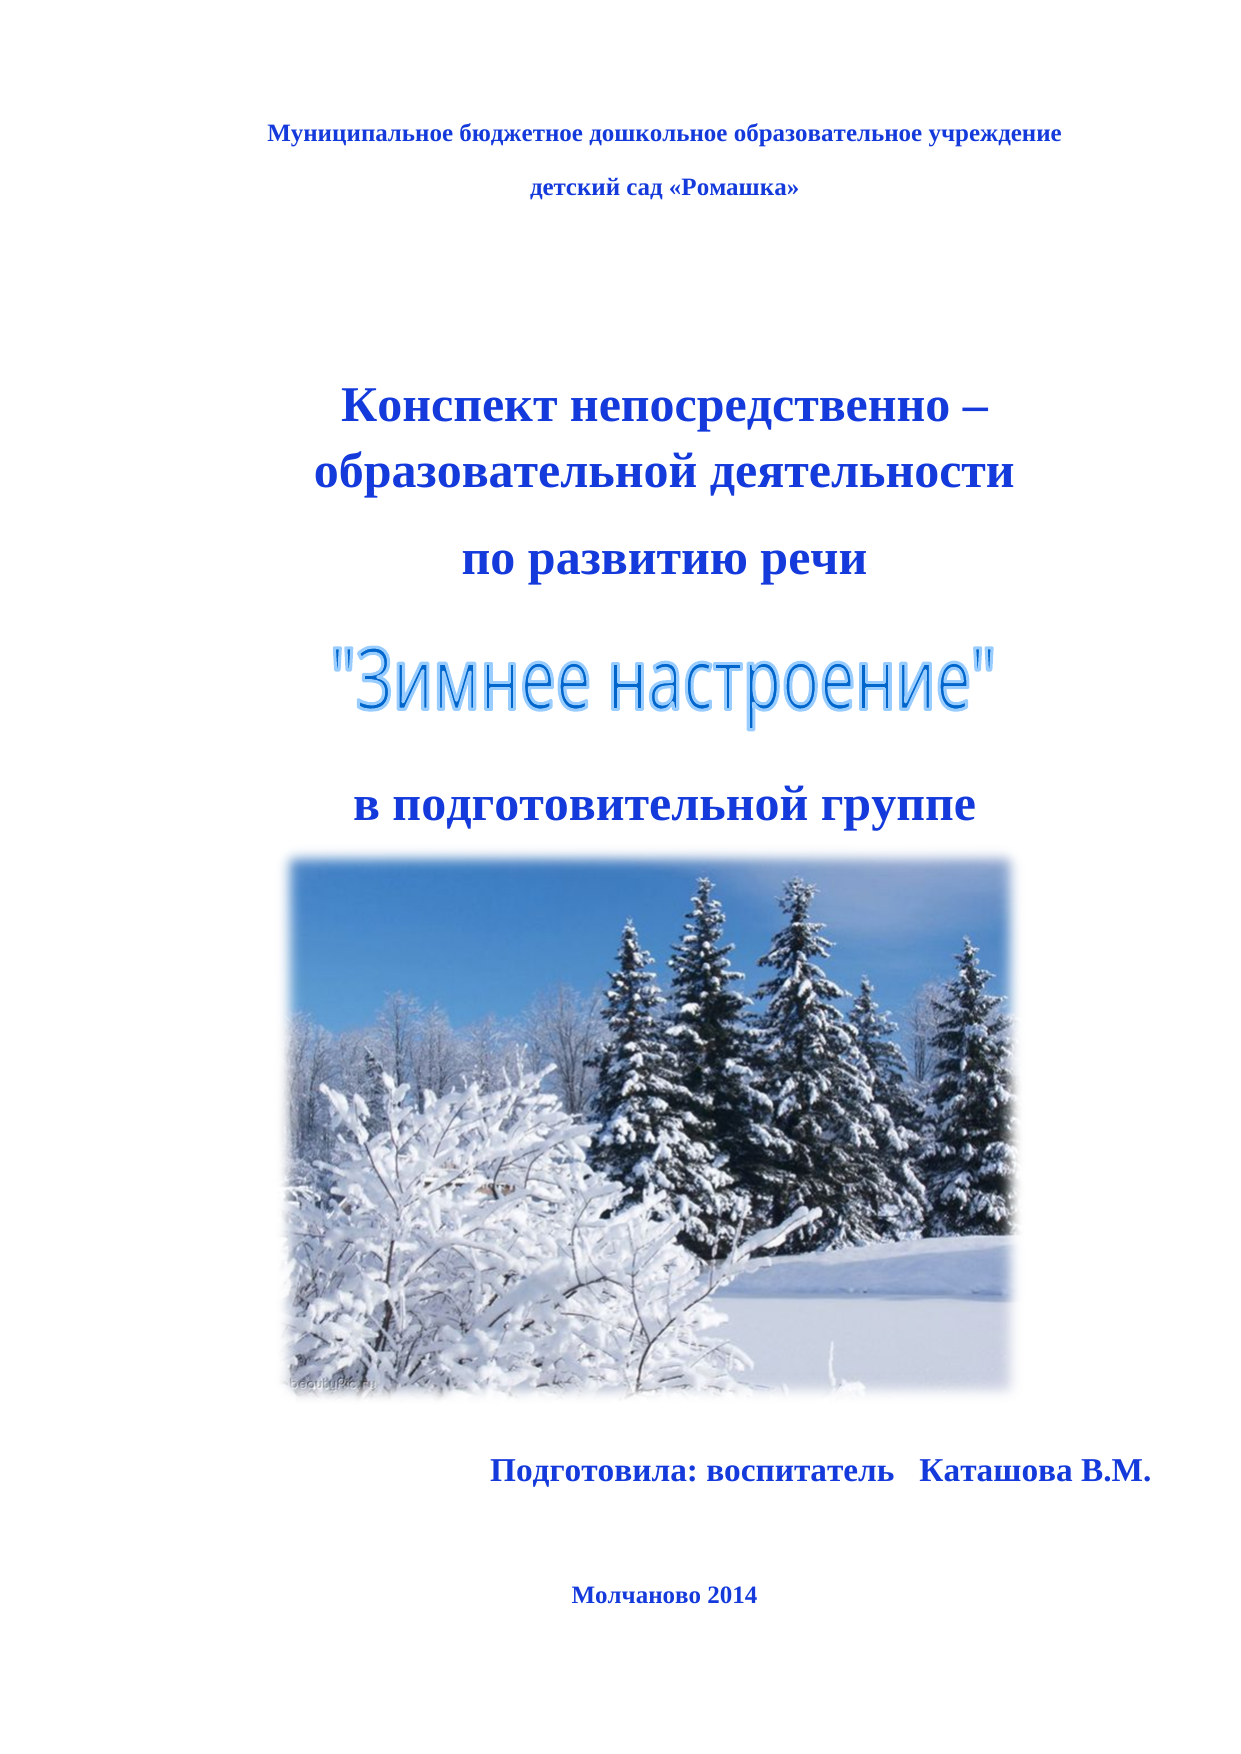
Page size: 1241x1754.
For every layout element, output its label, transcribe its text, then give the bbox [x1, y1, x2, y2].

text по развитию речи [177, 527, 1152, 585]
text в подготовительной группе [177, 773, 1152, 831]
picture [274, 844, 1026, 925]
text Молчаново 2014 [177, 1580, 1152, 1608]
text Конспект непосредственно – образовательной деятельности [177, 374, 1152, 498]
text Муниципальное бюджетное дошкольное образовательное учреждение [177, 118, 1152, 147]
text детский сад «Ромашка» [177, 172, 1152, 201]
text Подготовила: воспитатель Каташова В.М. [177, 925, 1152, 1488]
